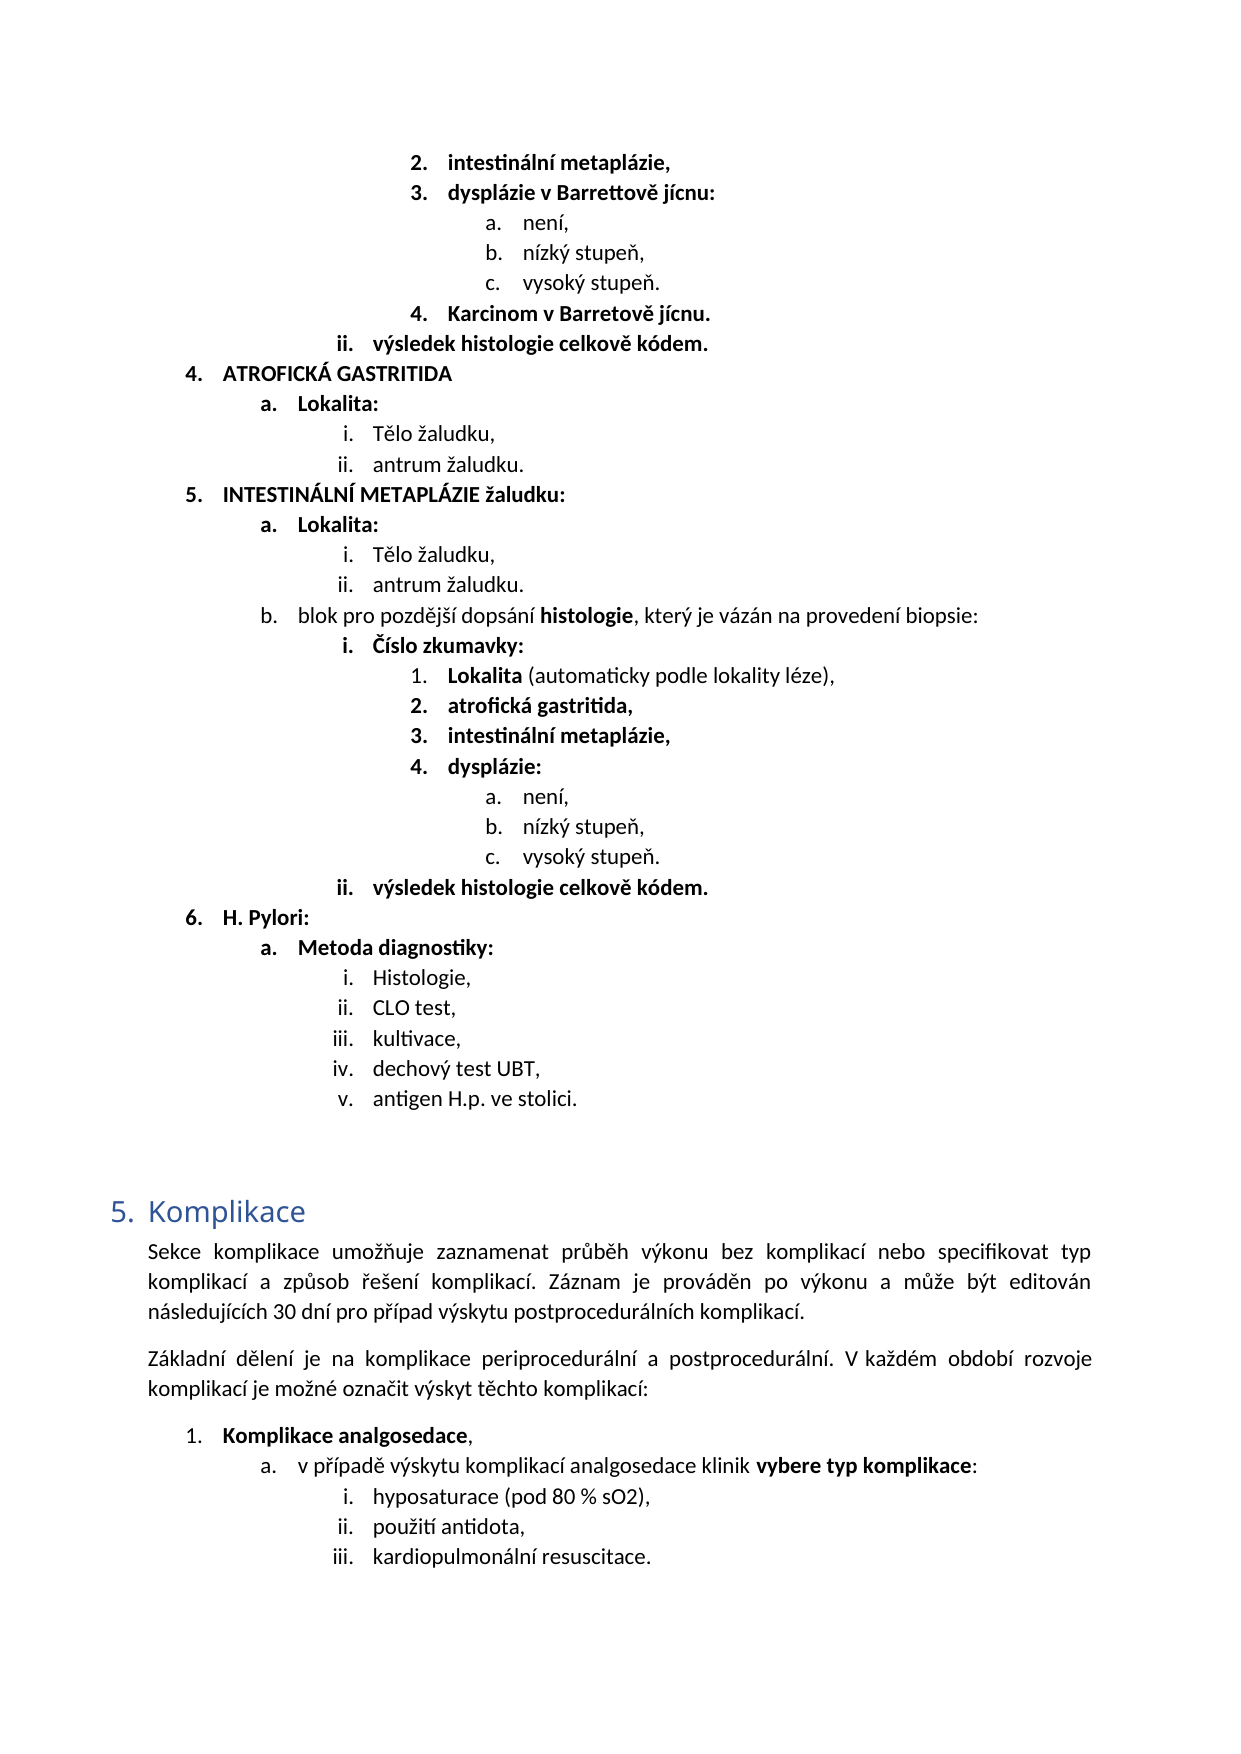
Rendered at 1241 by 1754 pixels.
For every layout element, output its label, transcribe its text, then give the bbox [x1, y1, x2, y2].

list antrum žaludku. [354, 571, 1093, 598]
list v případě výskytu komplikací analgosedace klinik vybere typ komplikace: [260, 1452, 1093, 1479]
list Karcinom v Barretově jícnu. [410, 299, 1093, 327]
list H. Pylori: [185, 903, 1093, 931]
list Lokalita: [260, 510, 1093, 538]
list není, [485, 782, 1093, 810]
list ATROFICKÁ GASTRITIDA [185, 359, 1093, 387]
list kultivace, [354, 1024, 1093, 1052]
list Metoda diagnostiky: [260, 933, 1093, 961]
list dechový test UBT, [354, 1054, 1093, 1082]
list antigen H.p. ve stolici. [354, 1084, 1093, 1112]
list nízký stupeň, [485, 812, 1093, 840]
list vysoký stupeň. [485, 842, 1093, 870]
list atrofická gastritida, [410, 691, 1093, 719]
list Lokalita (automaticky podle lokality léze), [410, 661, 1093, 689]
list výsledek histologie celkově kódem. [354, 873, 1093, 901]
list Komplikace analgosedace, [185, 1421, 1093, 1449]
list antrum žaludku. [354, 450, 1093, 478]
list intestinální metaplázie, [410, 722, 1093, 749]
list použití antidota, [354, 1512, 1093, 1540]
list Histologie, [354, 963, 1093, 991]
text Základní dělení je na komplikace periprocedurální a postprocedurální. V každém období rozvoje komplikací je možné označit výskyt těchto komplikací: [148, 1344, 1093, 1402]
text Sekce komplikace umožňuje zaznamenat průběh výkonu bez komplikací nebo specifikovat typ komplikací a způsob řešení komplikací. Záznam je prováděn po výkonu a může být editován následujících 30 dní pro případ výskytu postprocedurálních komplikací. [148, 1237, 1093, 1325]
list výsledek histologie celkově kódem. [354, 329, 1093, 357]
list dysplázie v Barrettově jícnu: [410, 178, 1093, 206]
list nízký stupeň, [485, 238, 1093, 266]
list kardiopulmonální resuscitace. [354, 1542, 1093, 1570]
list hyposaturace (pod 80 % sO2), [354, 1482, 1093, 1510]
list vysoký stupeň. [485, 268, 1093, 296]
list dysplázie: [410, 752, 1093, 780]
list blok pro pozdější dopsání histologie, který je vázán na provedení biopsie: [260, 601, 1093, 629]
list Tělo žaludku, [354, 419, 1093, 447]
list Číslo zkumavky: [354, 631, 1093, 659]
list Tělo žaludku, [354, 540, 1093, 568]
list intestinální metaplázie, [410, 148, 1093, 176]
list CLO test, [354, 993, 1093, 1021]
list není, [485, 208, 1093, 236]
subtitle Komplikace [110, 1191, 1093, 1231]
list Lokalita: [260, 389, 1093, 417]
list INTESTINÁLNÍ METAPLÁZIE žaludku: [185, 480, 1093, 508]
